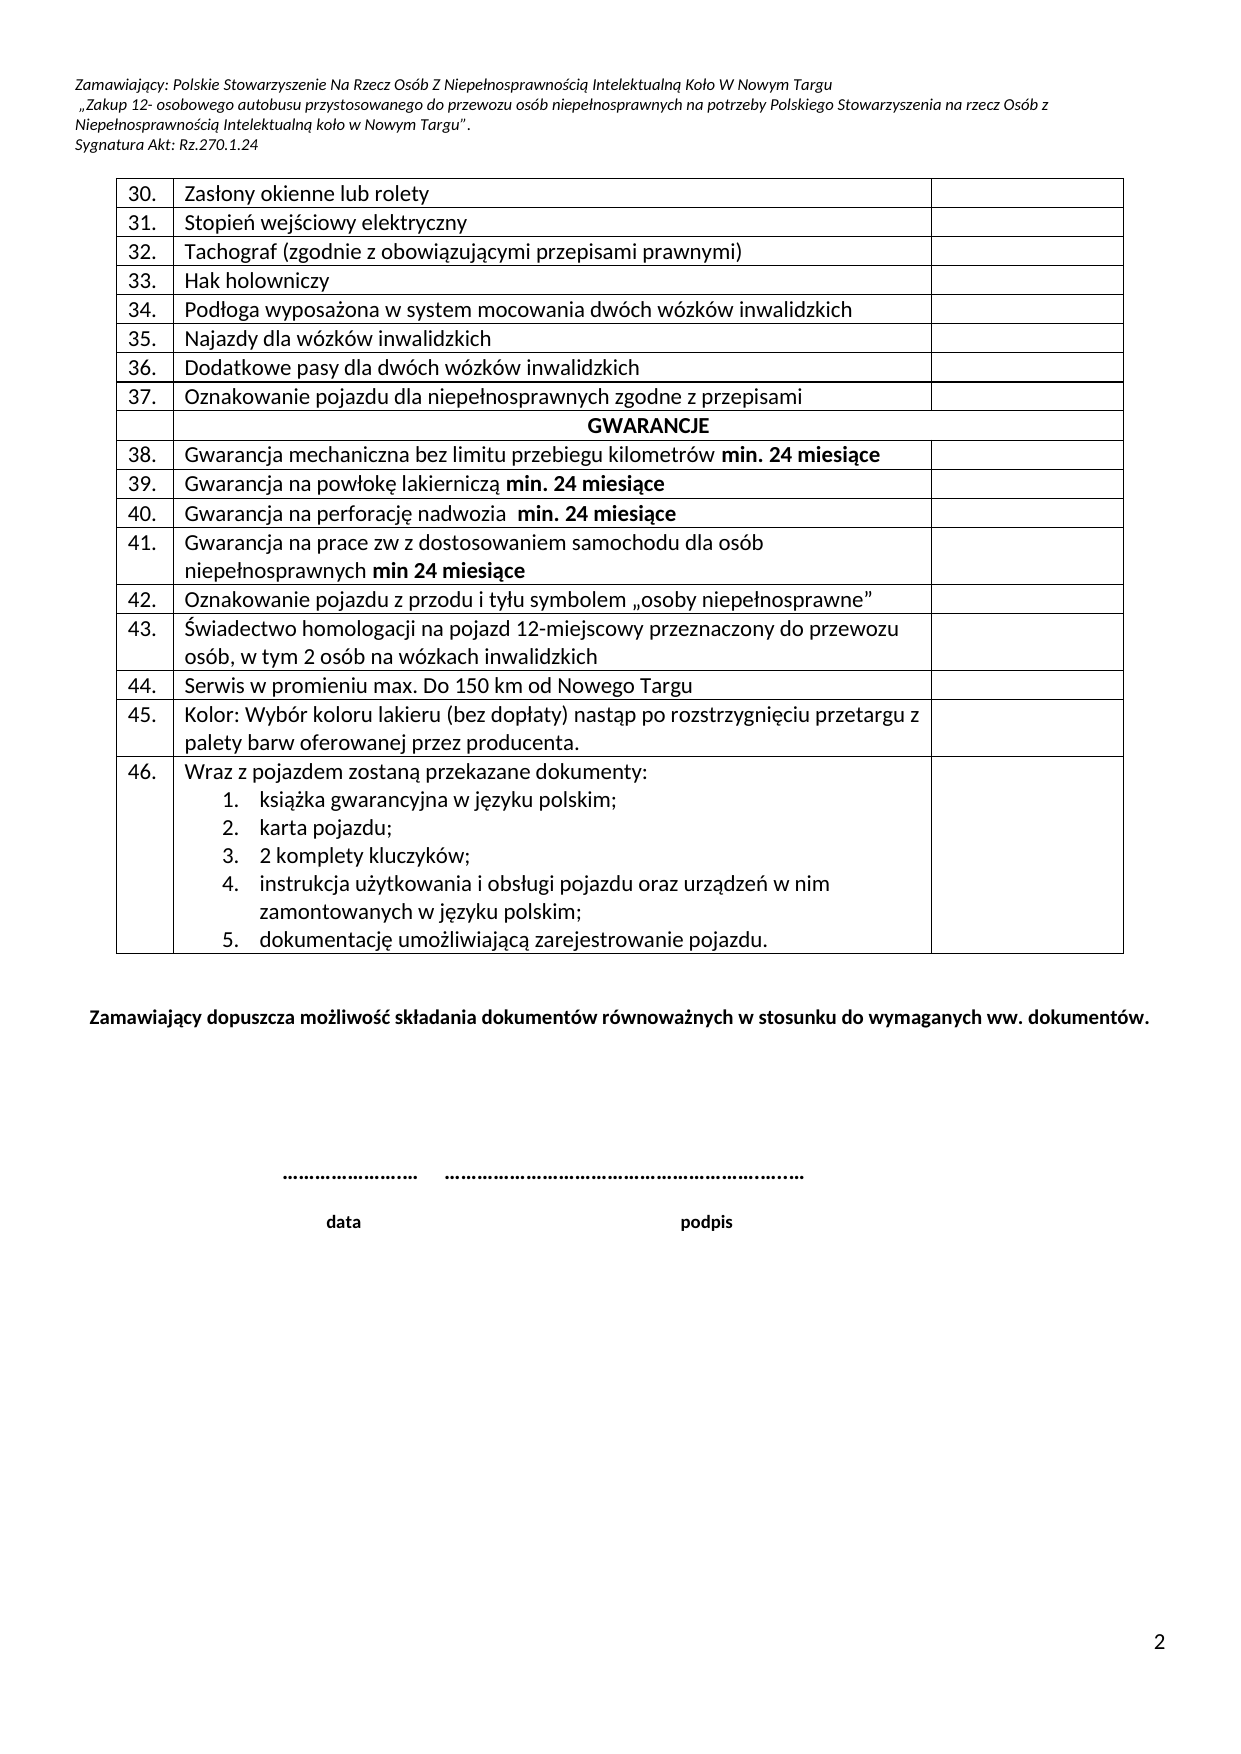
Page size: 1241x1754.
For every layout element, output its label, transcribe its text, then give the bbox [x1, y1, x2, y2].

table_cell Dodatkowe pasy dla dwóch wózków inwalidzkich [174, 353, 931, 381]
table_cell [932, 295, 1123, 323]
table_cell [932, 585, 1123, 613]
table_cell [117, 295, 173, 323]
table_cell [117, 353, 173, 381]
table_cell Zasłony okienne lub rolety [174, 179, 931, 207]
table_cell Gwarancja na prace zw z dostosowaniem samochodu dla osób niepełnosprawnych min 24 miesiące [174, 528, 931, 584]
table_cell Gwarancja mechaniczna bez limitu przebiegu kilometrów min. 24 miesiące [174, 441, 931, 468]
table_cell Najazdy dla wózków inwalidzkich [174, 324, 931, 352]
table_cell [932, 266, 1123, 294]
table_cell [117, 266, 173, 294]
table_cell Oznakowanie pojazdu z przodu i tyłu symbolem „osoby niepełnosprawne” [174, 585, 931, 613]
table_cell [932, 353, 1123, 381]
table_cell [932, 208, 1123, 236]
table_cell Oznakowanie pojazdu dla niepełnosprawnych zgodne z przepisami [174, 383, 931, 410]
table_cell Gwarancja na powłokę lakierniczą min. 24 miesiące [174, 470, 931, 498]
table_cell [932, 757, 1123, 953]
text Zamawiający dopuszcza możliwość składania dokumentów równoważnych w stosunku do wymaganych ww. dokumentów. [75, 1004, 1165, 1030]
table_cell [932, 383, 1123, 410]
text ………………….… ………………………………………………….…..… [282, 1157, 1165, 1185]
table_cell [932, 441, 1123, 468]
table_cell [932, 499, 1123, 527]
table_cell Hak holowniczy [174, 266, 931, 294]
table_cell [932, 470, 1123, 498]
table_cell [932, 179, 1123, 207]
table_cell [117, 441, 173, 468]
table_cell [117, 585, 173, 613]
table_cell Gwarancja na perforację nadwozia min. 24 miesiące [174, 499, 931, 527]
table_cell [117, 614, 173, 670]
table_cell [117, 528, 173, 584]
table_cell [117, 179, 173, 207]
table_cell [117, 237, 173, 265]
table_cell Tachograf (zgodnie z obowiązującymi przepisami prawnymi) [174, 237, 931, 265]
table_cell [117, 324, 173, 352]
table_cell [932, 237, 1123, 265]
table_cell Serwis w promieniu max. Do 150 km od Nowego Targu [174, 671, 931, 699]
table_cell Świadectwo homologacji na pojazd 12-miejscowy przeznaczony do przewozu osób, w tym 2 osób na wózkach inwalidzkich [174, 614, 931, 670]
table_cell Podłoga wyposażona w system mocowania dwóch wózków inwalidzkich [174, 295, 931, 323]
table_cell GWARANCJE [174, 411, 1123, 439]
table_cell [932, 324, 1123, 352]
table_cell [117, 383, 173, 410]
table_cell [117, 411, 173, 439]
table_cell Stopień wejściowy elektryczny [174, 208, 931, 236]
table_cell [117, 499, 173, 527]
text data podpis [252, 1210, 1047, 1233]
table_cell [932, 528, 1123, 584]
table_cell [117, 700, 173, 756]
table_cell [932, 671, 1123, 699]
table_cell [117, 208, 173, 236]
table_cell [932, 614, 1123, 670]
table_cell Wraz z pojazdem zostaną przekazane dokumenty: książka gwarancyjna w języku polskim; karta pojazdu; 2 komplety kluczyków; instrukcja użytkowania i obsługi pojazdu oraz urządzeń w nim zamontowanych w języku polskim; dokumentację umożliwiającą zarejestrowanie pojazdu. [174, 757, 931, 953]
table_cell [117, 470, 173, 498]
table_cell [117, 757, 173, 953]
table_cell [117, 671, 173, 699]
table_cell [932, 700, 1123, 756]
table_cell Kolor: Wybór koloru lakieru (bez dopłaty) nastąp po rozstrzygnięciu przetargu z palety barw oferowanej przez producenta. [174, 700, 931, 756]
